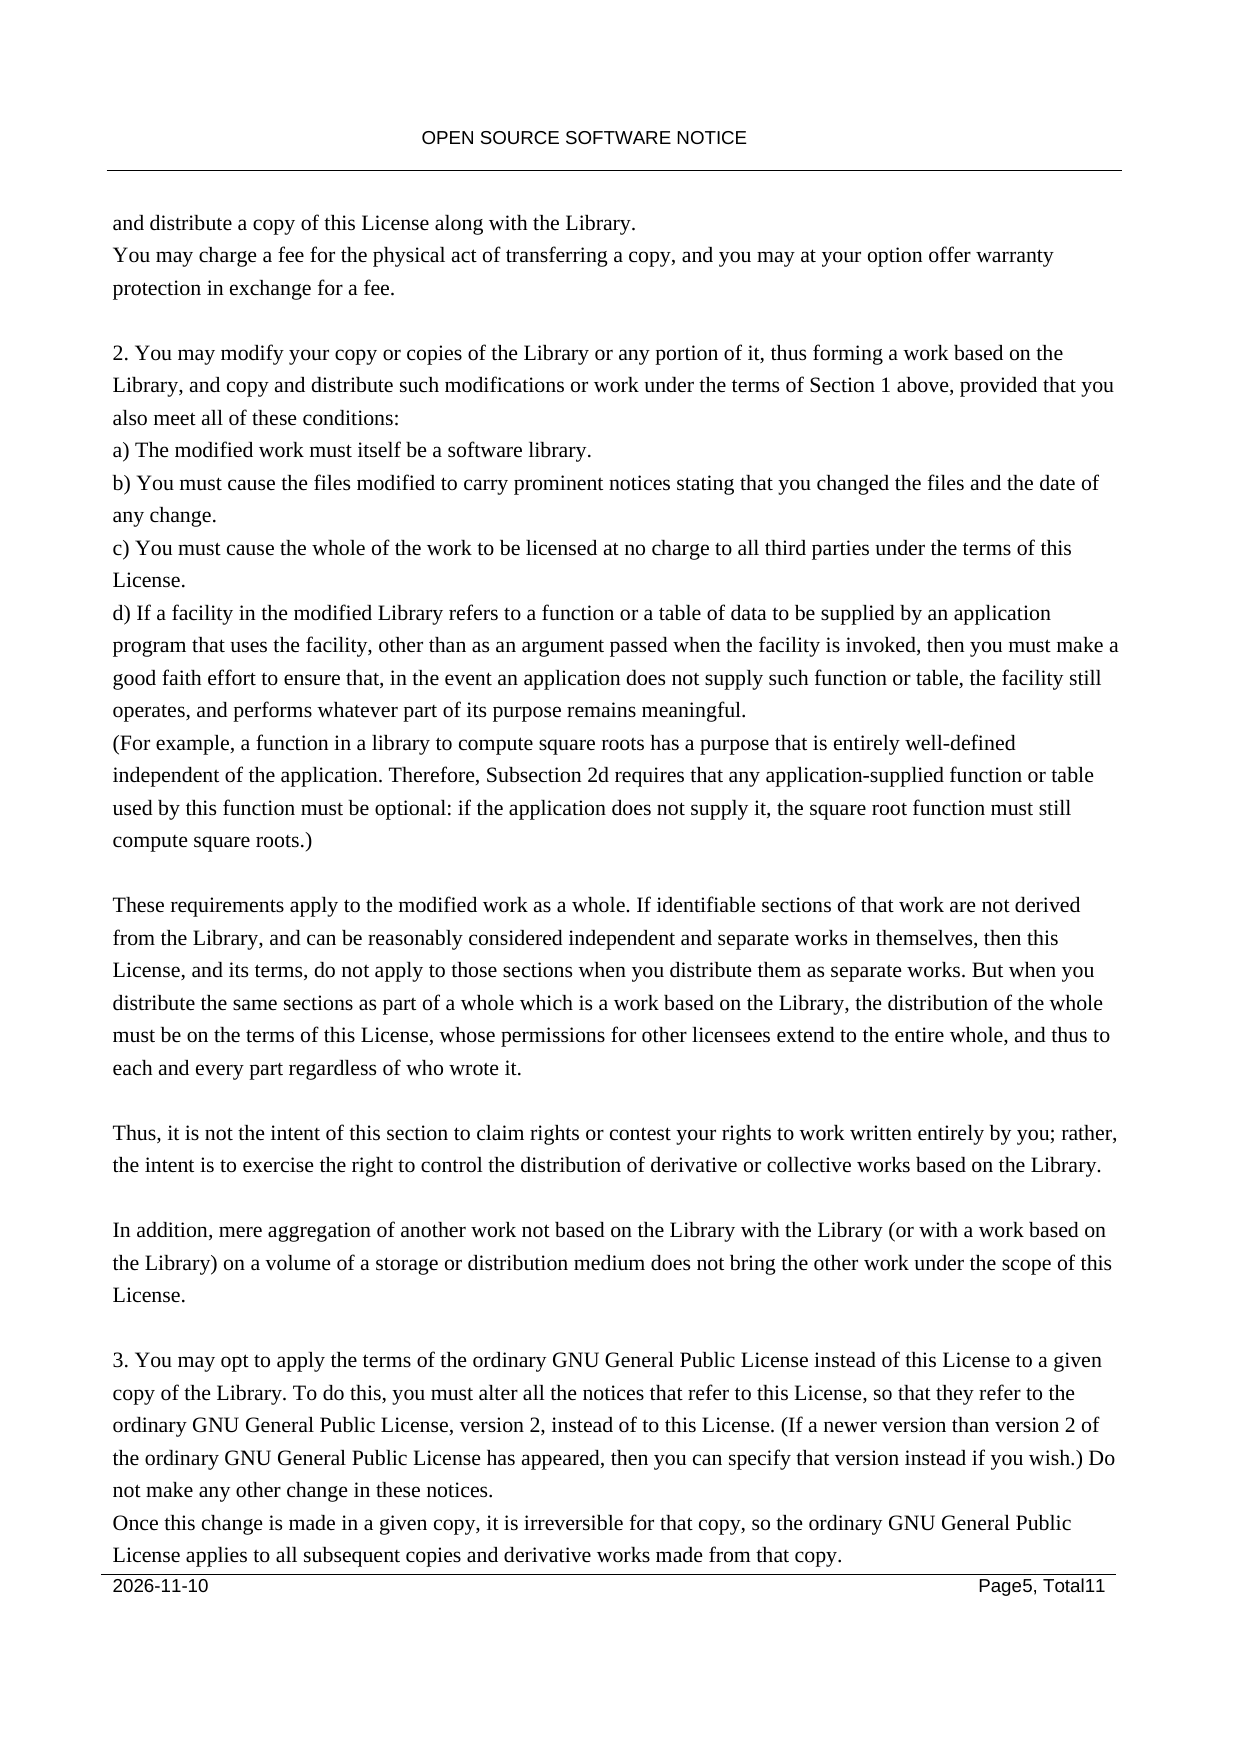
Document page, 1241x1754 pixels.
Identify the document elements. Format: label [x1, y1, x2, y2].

text [112, 206, 1128, 1571]
